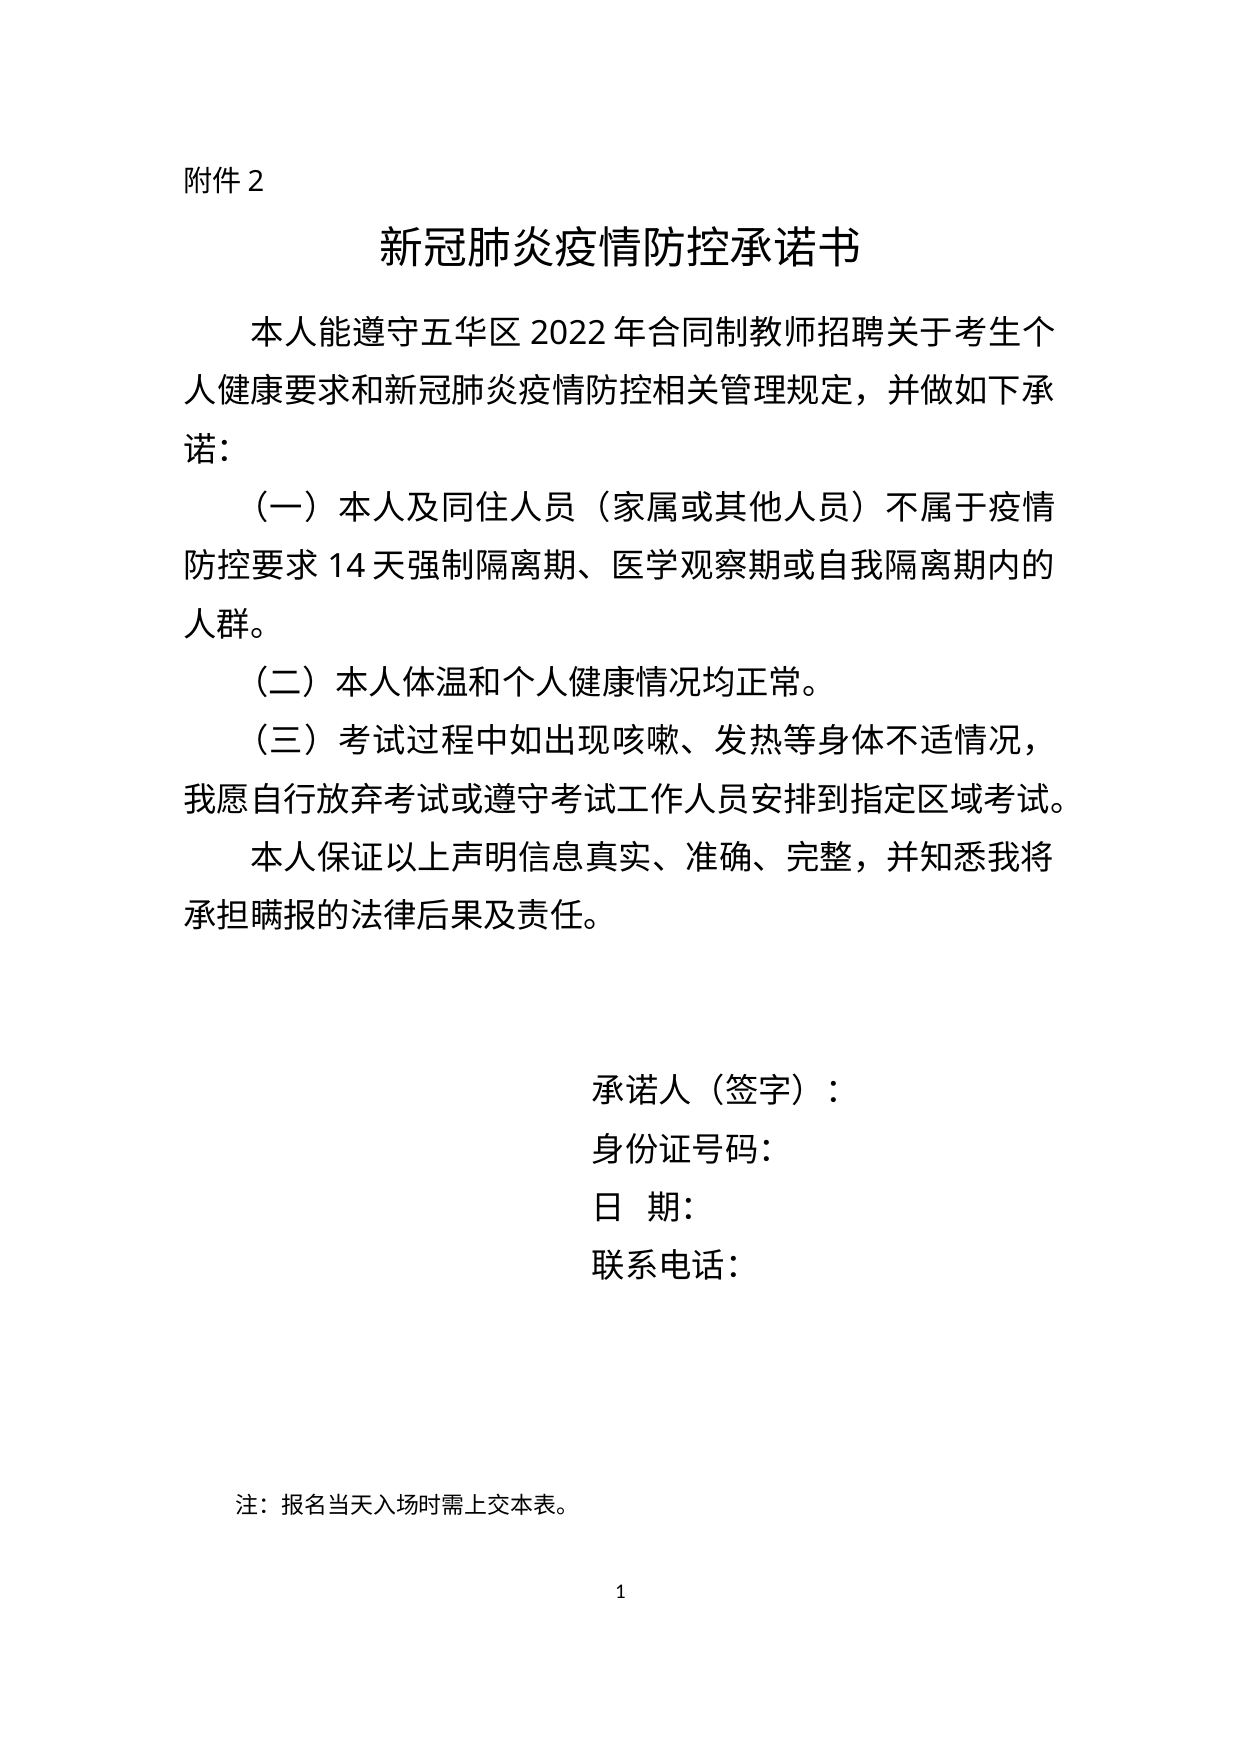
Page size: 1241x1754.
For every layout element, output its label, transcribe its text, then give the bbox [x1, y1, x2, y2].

text 本人能遵守五华区2022年合同制教师招聘关于考生个人健康要求和新冠肺炎疫情防控相关管理规定，并做如下承诺： [183, 298, 1057, 473]
text （三）考试过程中如出现咳嗽、发热等身体不适情况，我愿自行放弃考试或遵守考试工作人员安排到指定区域考试。 [183, 706, 1057, 823]
text 承诺人（签字）： [183, 1056, 1057, 1114]
text 本人保证以上声明信息真实、准确、完整，并知悉我将承担瞒报的法律后果及责任。 [183, 823, 1057, 939]
text （一）本人及同住人员（家属或其他人员）不属于疫情防控要求14天强制隔离期、医学观察期或自我隔离期内的人群。 [183, 473, 1057, 648]
text 附件2 [183, 150, 1057, 202]
text 新冠肺炎疫情防控承诺书 [183, 227, 1057, 273]
text （二）本人体温和个人健康情况均正常。 [183, 648, 1057, 706]
text 注：报名当天入场时需上交本表。 [183, 1485, 1057, 1521]
text 身份证号码： [183, 1114, 1057, 1173]
text 联系电话： [183, 1231, 1057, 1289]
text 日 期： [183, 1173, 1057, 1231]
